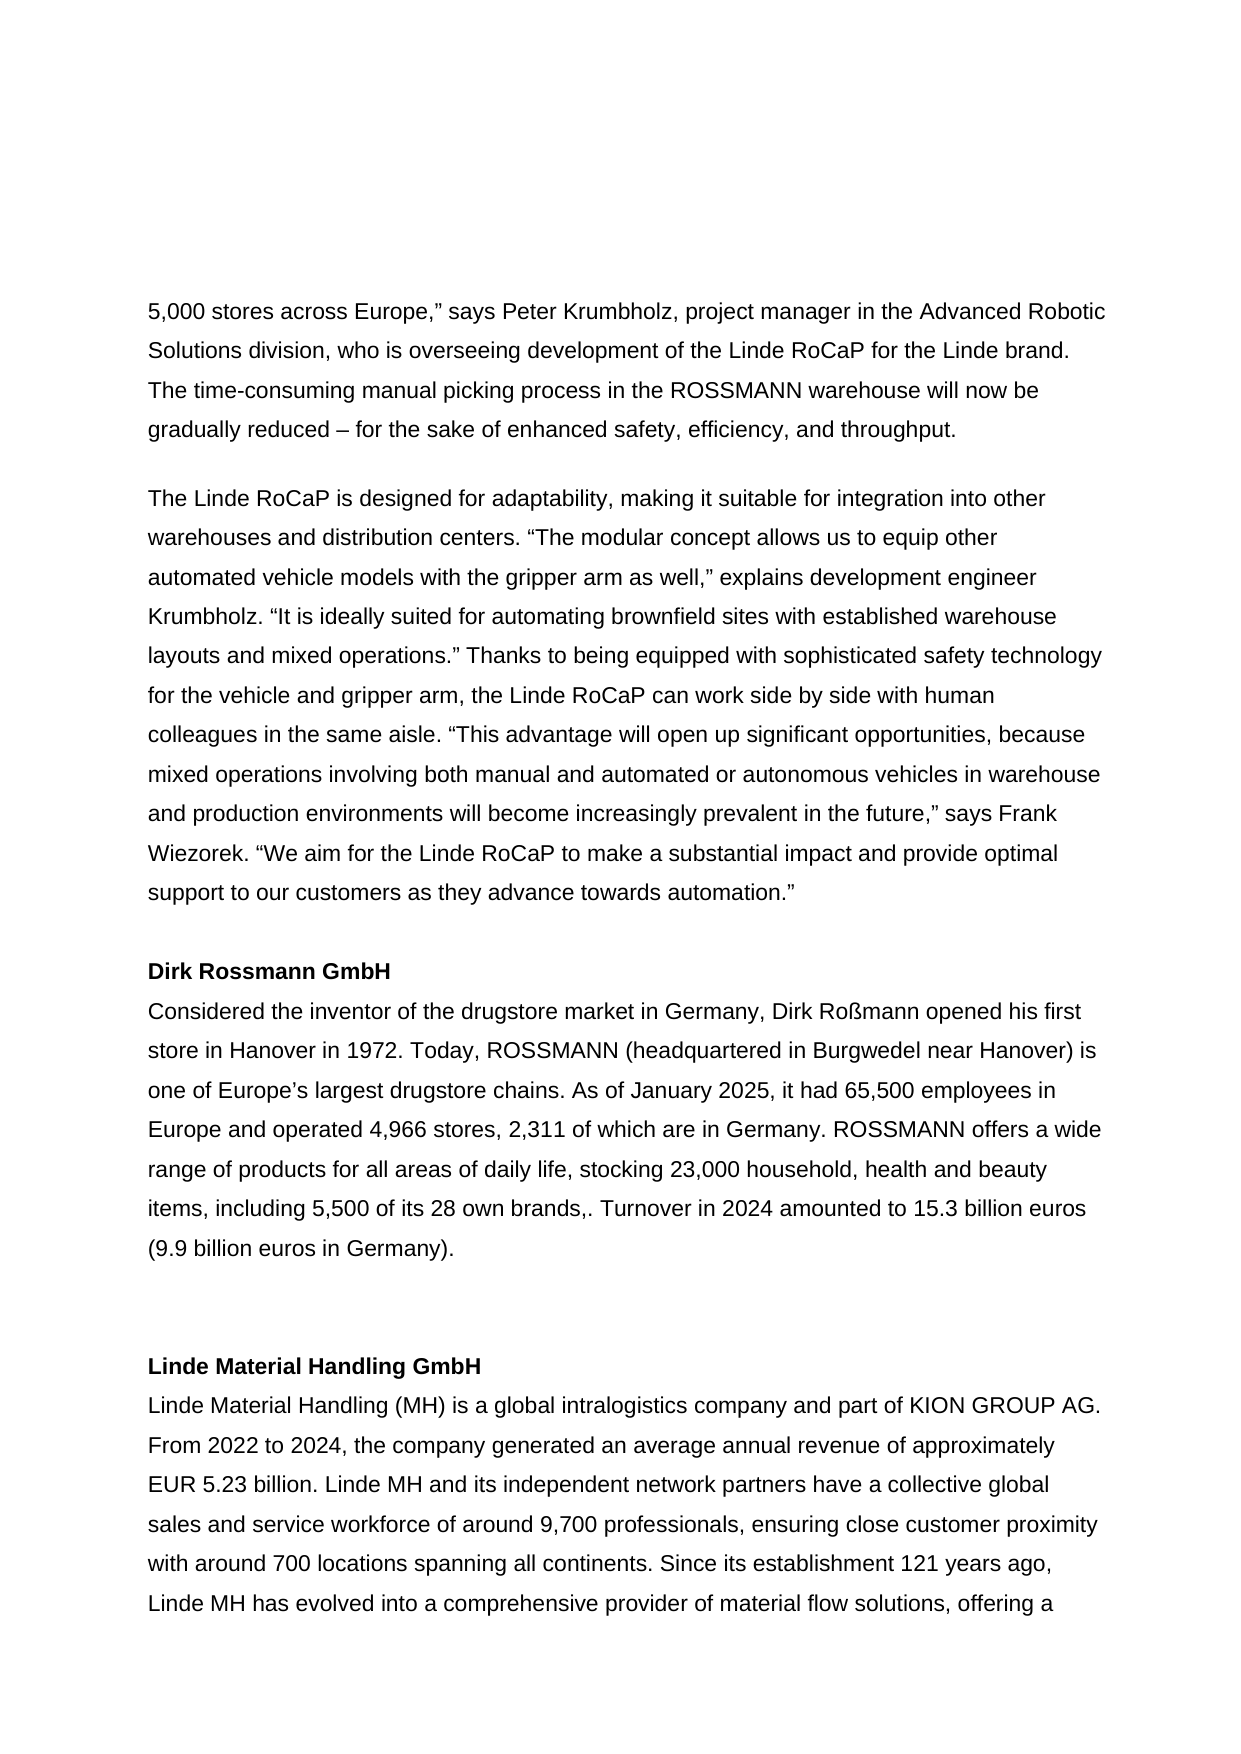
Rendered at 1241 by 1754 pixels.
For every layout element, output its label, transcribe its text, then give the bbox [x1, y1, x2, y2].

text The Linde RoCaP is designed for adaptability, making it suitable for integration into other warehouses and distribution centers. “The modular concept allows us to equip other automated vehicle models with the gripper arm as well,” explains development engineer Krumbholz. “It is ideally suited for automating brownfield sites with established warehouse layouts and mixed operations.” Thanks to being equipped with sophisticated safety technology for the vehicle and gripper arm, the Linde RoCaP can work side by side with human colleagues in the same aisle. “This advantage will open up significant opportunities, because mixed operations involving both manual and automated or autonomous vehicles in warehouse and production environments will become increasingly prevalent in the future,” says Frank Wiezorek. “We aim for the Linde RoCaP to make a substantial impact and provide optimal support to our customers as they advance towards automation.” [148, 484, 1108, 906]
text Considered the inventor of the drugstore market in Germany, Dirk Roßmann opened his first store in Hanover in 1972. Today, ROSSMANN (headquartered in Burgwedel near Hanover) is one of Europe’s largest drugstore chains. As of January 2025, it had 65,500 employees in Europe and operated 4,966 stores, 2,311 of which are in Germany. ROSSMANN offers a wide range of products for all areas of daily life, stocking 23,000 household, health and beauty items, including 5,500 of its 28 own brands,. Turnover in 2024 amounted to 15.3 billion euros (9.9 billion euros in Germany). [148, 998, 1108, 1261]
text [148, 298, 1108, 443]
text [148, 1313, 1108, 1616]
text Dirk Rossmann GmbH [148, 958, 1108, 984]
